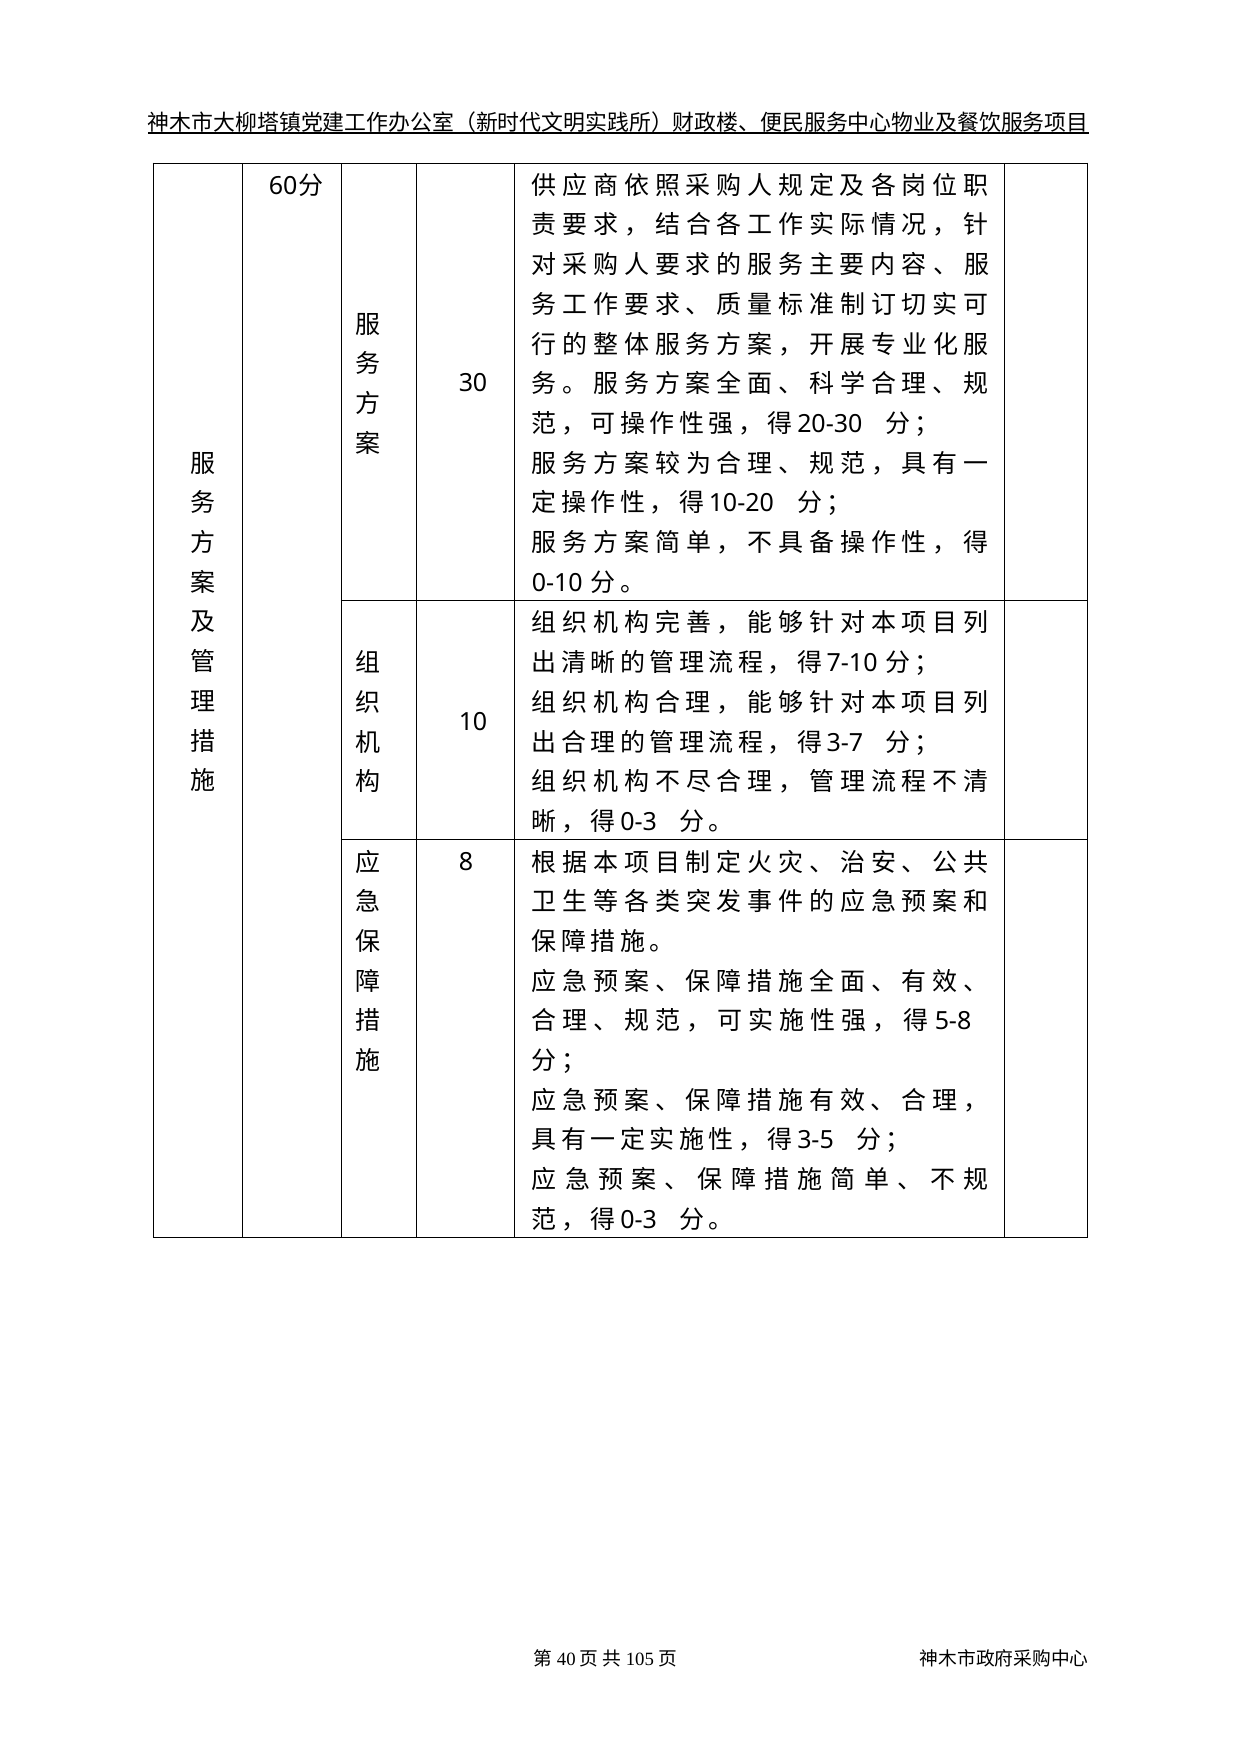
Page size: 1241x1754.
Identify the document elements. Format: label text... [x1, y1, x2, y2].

table_cell 30 [417, 164, 514, 600]
table_cell [1005, 601, 1087, 839]
table_cell 服务方案及管理措施 [154, 164, 242, 1237]
table_cell 组织机构 [342, 601, 416, 839]
table_cell 组织机构完善，能够针对本项目列出清晰的管理流程，得7-10分； 组织机构合理，能够针对本项目列出合理的管理流程，得3-7分； 组织机构不尽合理，管理流程不清晰，得0-3分。 [515, 601, 1004, 839]
table_cell 服务方案 [342, 164, 416, 600]
table_cell [1005, 164, 1087, 600]
table_cell 供应商依照采购人规定及各岗位职责要求，结合各工作实际情况，针对采购人要求的服务主要内容、服务工作要求、质量标准制订切实可行的整体服务方案，开展专业化服务。服务方案全面、科学合理、规范，可操作性强，得20-30分； 服务方案较为合理、规范，具有一定操作性，得10-20分； 服务方案简单，不具备操作性，得0-10分。 [515, 164, 1004, 600]
table_cell 应急保障措施 [342, 840, 416, 1237]
table_cell [1005, 840, 1087, 1237]
table_cell 60分 [243, 164, 341, 1237]
table_cell 根据本项目制定火灾、治安、公共卫生等各类突发事件的应急预案和保障措施。 应急预案、保障措施全面、有效、合理、规范，可实施性强，得5-8分； 应急预案、保障措施有效、合理，具有一定实施性，得3-5分； 应急预案、保障措施简单、不规范，得0-3分。 [515, 840, 1004, 1237]
table_cell 8 [417, 840, 514, 1237]
table_cell 10 [417, 601, 514, 839]
